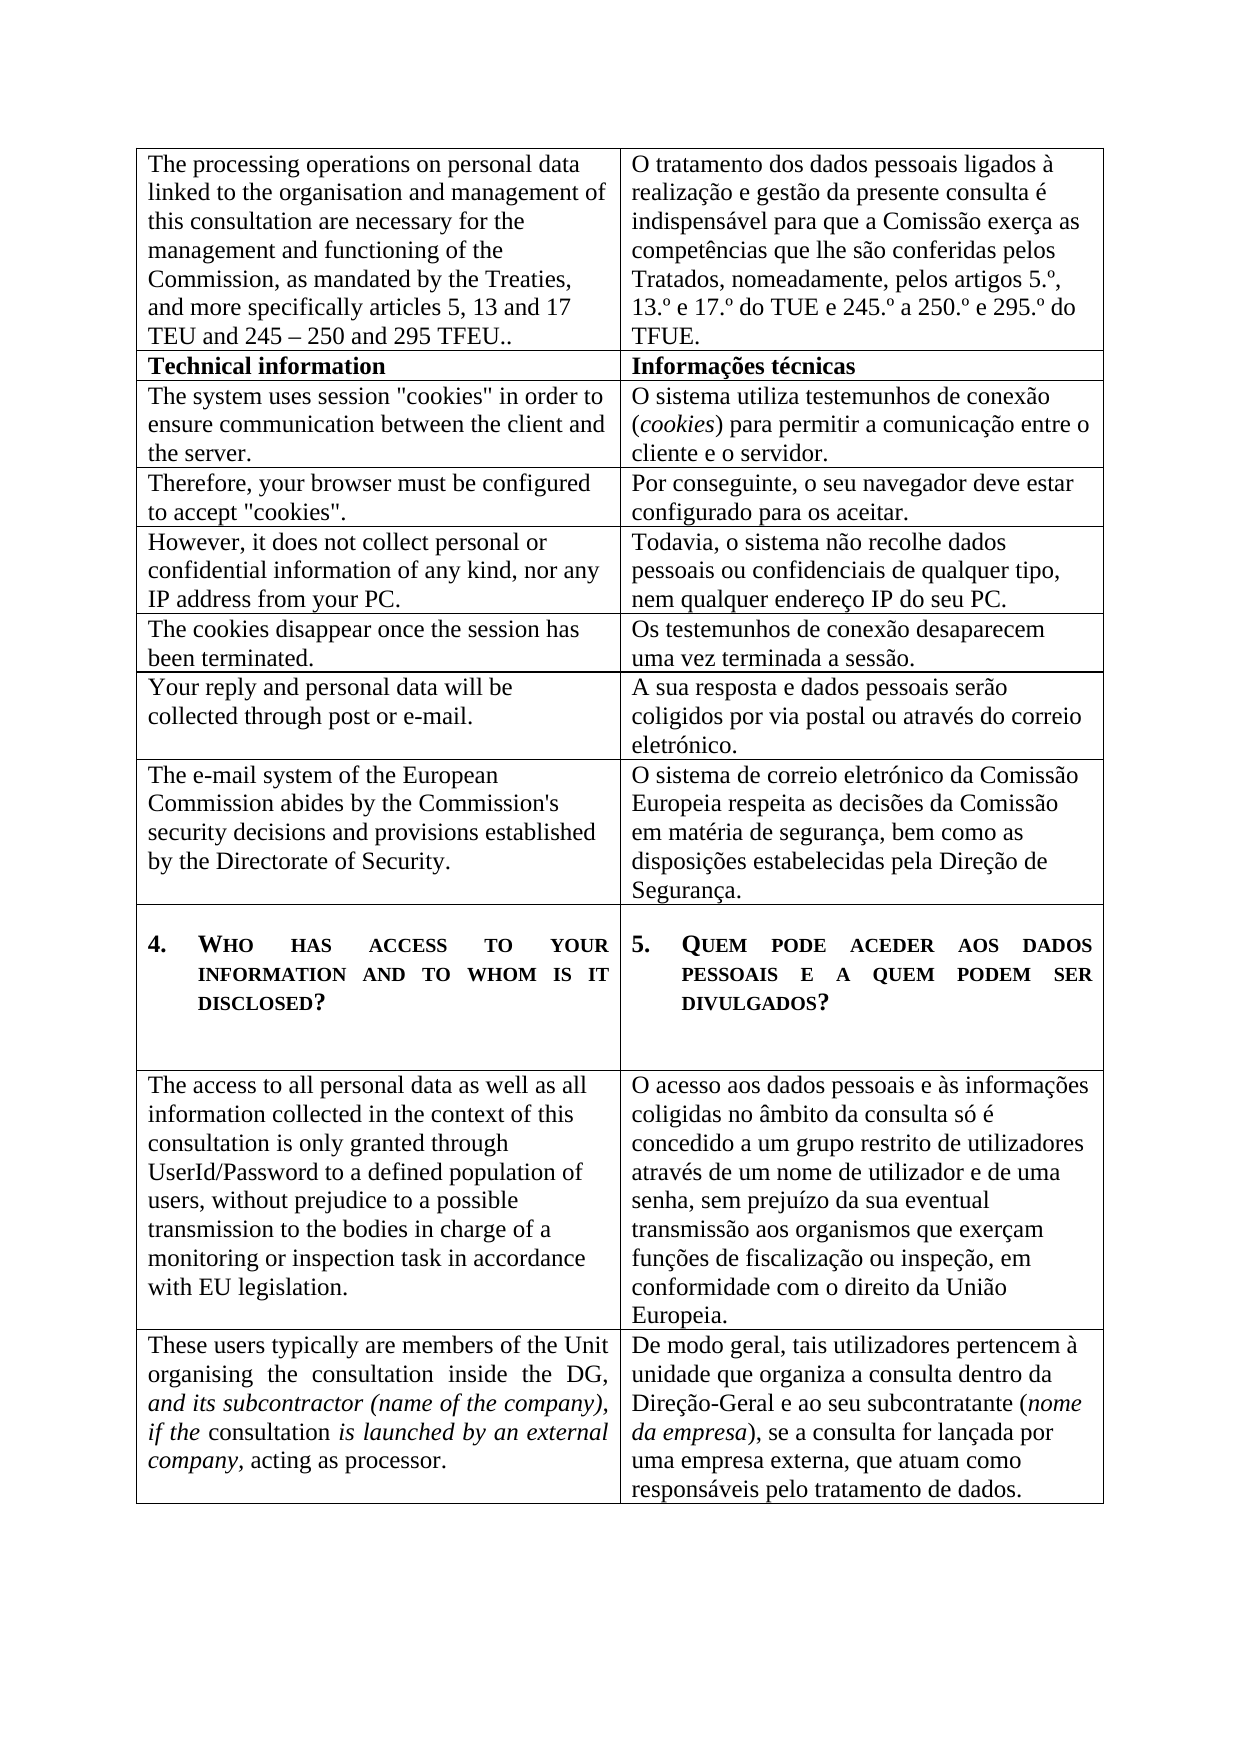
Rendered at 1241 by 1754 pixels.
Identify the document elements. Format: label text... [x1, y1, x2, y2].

table_cell Todavia, o sistema não recolhe dados pessoais ou confidenciais de qualquer tipo, nem qualquer endereço IP do seu PC. [621, 527, 1103, 613]
table_cell Os testemunhos de conexão desaparecem uma vez terminada a sessão. [621, 614, 1103, 671]
table_cell However, it does not collect personal or confidential information of any kind, nor any IP address from your PC. [137, 527, 620, 613]
table_cell The processing operations on personal data linked to the organisation and management of this consultation are necessary for the management and functioning of the Commission, as mandated by the Treaties, and more specifically articles 5, 13 and 17 TEU and 245 – 250 and 295 TFEU.. [137, 149, 620, 350]
table_cell The e-mail system of the European Commission abides by the Commission's security decisions and provisions established by the Directorate of Security. [137, 760, 620, 903]
table_cell O sistema de correio eletrónico da Comissão Europeia respeita as decisões da Comissão em matéria de segurança, bem como as disposições estabelecidas pela Direção de Segurança. [621, 760, 1103, 903]
table_cell O tratamento dos dados pessoais ligados à realização e gestão da presente consulta é indispensável para que a Comissão exerça as competências que lhe são conferidas pelos Tratados, nomeadamente, pelos artigos 5.º, 13.º e 17.º do TUE e 245.º a 250.º e 295.º do TFUE. [621, 149, 1103, 350]
table_cell Informações técnicas [621, 351, 1103, 380]
table_cell Por conseguinte, o seu navegador deve estar configurado para os aceitar. [621, 468, 1103, 526]
table_cell De modo geral, tais utilizadores pertencem à unidade que organiza a consulta dentro da Direção-Geral e ao seu subcontratante (nome da empresa), se a consulta for lançada por uma empresa externa, que atuam como responsáveis pelo tratamento de dados. [621, 1330, 1103, 1503]
table_cell A sua resposta e dados pessoais serão coligidos por via postal ou através do correio eletrónico. [621, 673, 1103, 759]
table_cell The access to all personal data as well as all information collected in the context of this consultation is only granted through UserId/Password to a defined population of users, without prejudice to a possible transmission to the bodies in charge of a monitoring or inspection task in accordance with EU legislation. [137, 1071, 620, 1329]
table_cell O sistema utiliza testemunhos de conexão (cookies) para permitir a comunicação entre o cliente e o servidor. [621, 381, 1103, 467]
table_cell The system uses session "cookies" in order to ensure communication between the client and the server. [137, 381, 620, 467]
table_cell The cookies disappear once the session has been terminated. [137, 614, 620, 671]
table_cell O acesso aos dados pessoais e às informações coligidas no âmbito da consulta só é concedido a um grupo restrito de utilizadores através de um nome de utilizador e de uma senha, sem prejuízo da sua eventual transmissão aos organismos que exerçam funções de fiscalização ou inspeção, em conformidade com o direito da União Europeia. [621, 1071, 1103, 1329]
table_cell Who has access to your information and to whom is it disclosed? [137, 905, 620, 1069]
table_cell Therefore, your browser must be configured to accept "cookies". [137, 468, 620, 526]
table_cell These users typically are members of the Unit organising the consultation inside the DG, and its subcontractor (name of the company), if the consultation is launched by an external company, acting as processor. [137, 1330, 620, 1503]
table_cell Your reply and personal data will be collected through post or e-mail. [137, 673, 620, 759]
table_cell Technical information [137, 351, 620, 380]
table_cell Quem pode aceder aos dados pessoais e a quem podem ser divulgados? [621, 905, 1103, 1069]
